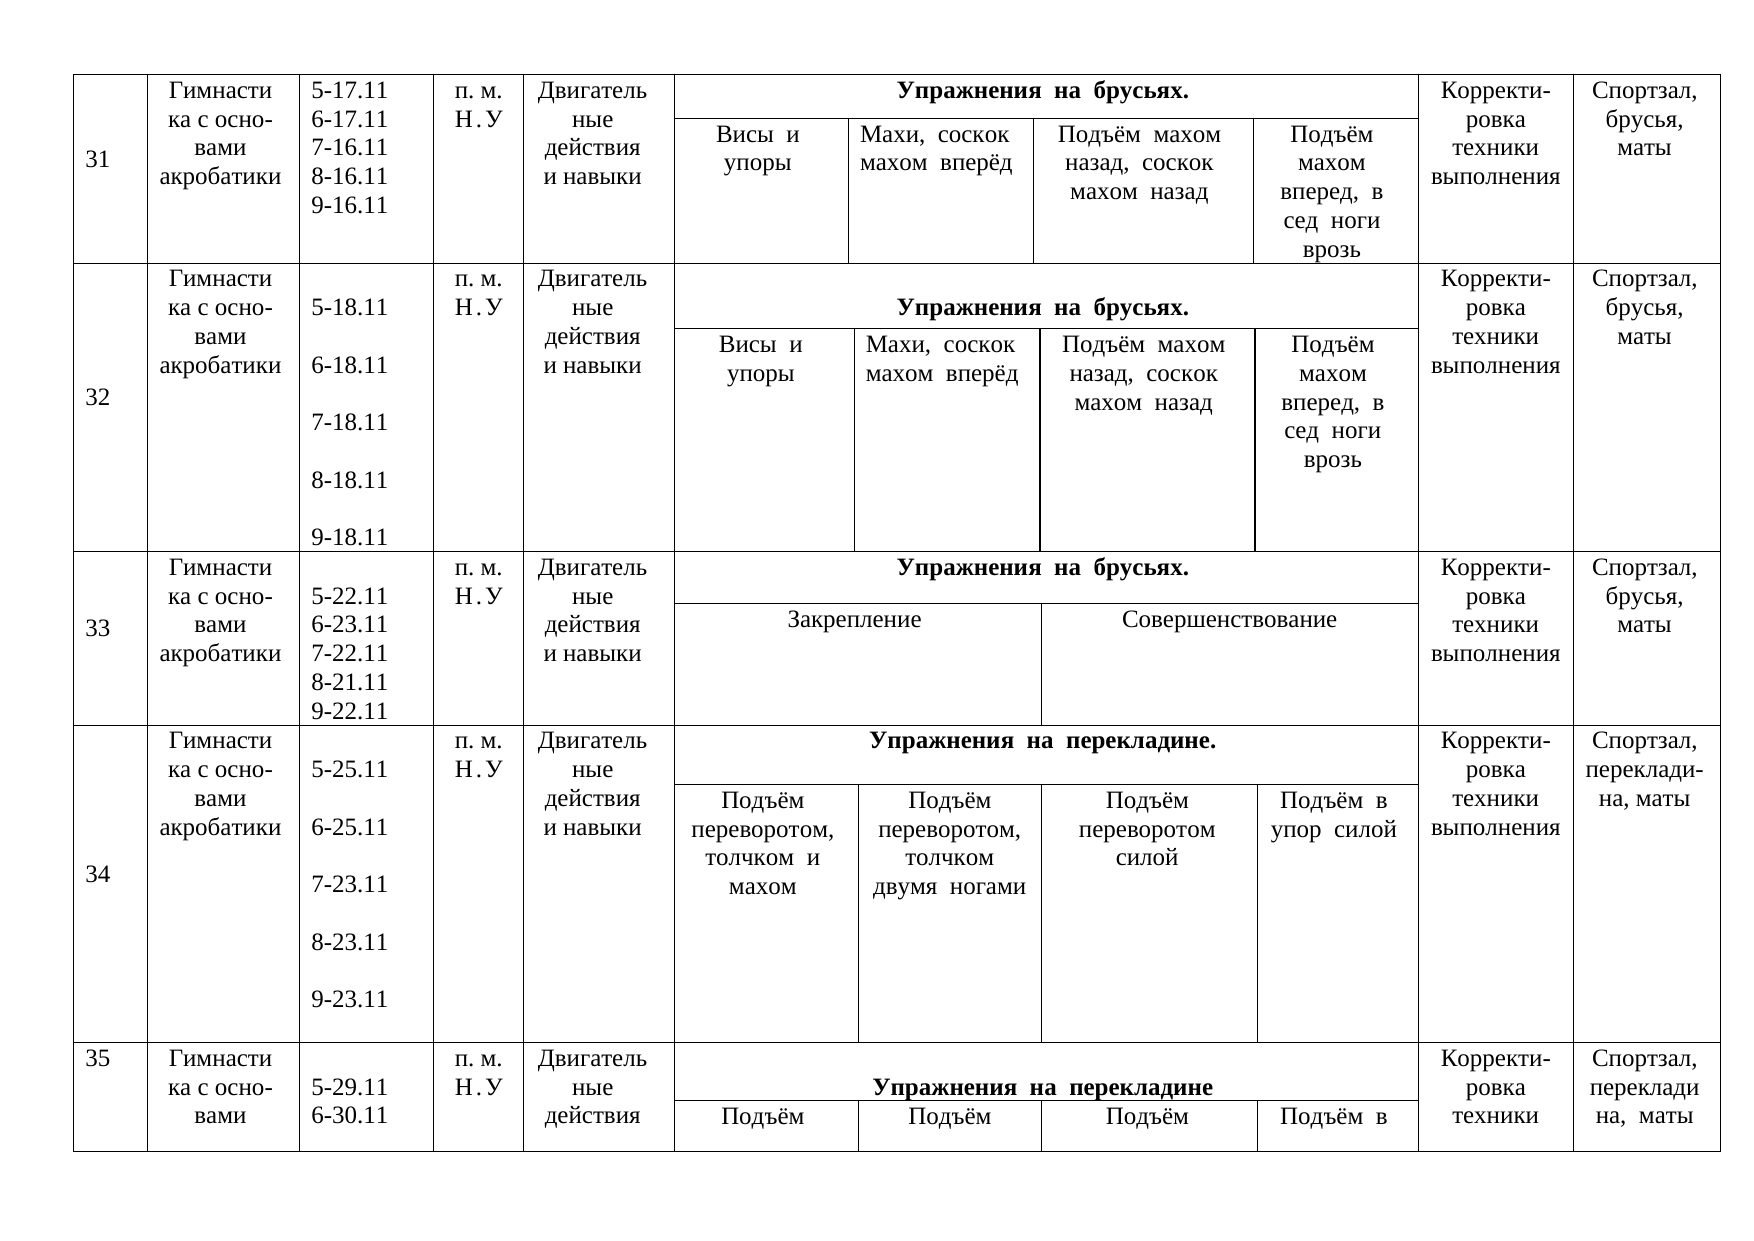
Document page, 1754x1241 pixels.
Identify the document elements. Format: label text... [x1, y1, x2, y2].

table_cell Висы и упоры [675, 329, 854, 551]
table_cell Корректировка техники выполнения [1419, 264, 1573, 551]
table_cell Корректировка техники выполнения [1419, 552, 1573, 724]
table_cell Двигательные действия и навыки [524, 552, 674, 724]
table_cell Махи, соскок махом вперёд [849, 119, 1033, 262]
table_cell Висы и упоры [675, 119, 848, 262]
table_cell Гимнасти ка с основами акробатики [148, 726, 299, 1042]
table_cell Двигательные действия и навыки [524, 264, 674, 551]
table_cell п. м. Н.У [434, 1043, 523, 1151]
table_cell Спортзал, переклади-на, маты [1574, 726, 1720, 1042]
table_cell п. м. Н.У [434, 264, 523, 551]
table_cell Махи, соскок махом вперёд [855, 329, 1039, 551]
table_cell Подъём в упор силой [1258, 785, 1418, 1042]
table_cell Упражнения на перекладине [675, 1043, 1418, 1100]
table_cell п. м. Н.У [434, 75, 523, 262]
table_cell Подъём переворотом, толчком двумя ногами [859, 785, 1041, 1042]
table_cell Двигательные действия и навыки [524, 726, 674, 1042]
table_cell Подъём махом назад, соскок махом назад [1034, 119, 1253, 262]
table_cell Подъём переворотом, толчком и махом [675, 785, 858, 1042]
table_cell Подъём махом вперед, в сед ноги врозь [1256, 329, 1418, 551]
table_cell Упражнения на перекладине. [675, 726, 1418, 784]
table_cell Гимнасти ка с основами акробатики [148, 1043, 299, 1151]
table_cell п. м. Н.У [434, 552, 523, 724]
table_cell 32 [74, 264, 147, 551]
table_cell 5-29.11 6-30.11 7-25.11 8-25.11 9-25.11 [300, 1043, 433, 1151]
table_cell 34 [74, 726, 147, 1042]
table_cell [1042, 1101, 1257, 1151]
table_cell Двигательные действия и навыки [524, 75, 674, 262]
table_cell Спортзал, брусья, маты [1574, 75, 1720, 262]
table_cell 35 [74, 1043, 147, 1151]
table_cell Корректировка техники выполнения [1419, 1043, 1573, 1151]
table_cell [859, 1101, 1041, 1151]
table_cell Упражнения на брусьях. [675, 264, 1418, 328]
table_cell 5-18.11 6-18.11 7-18.11 8-18.11 9-18.11 [300, 264, 433, 551]
table_cell 31 [74, 75, 147, 262]
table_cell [675, 1101, 858, 1151]
table_cell 5-25.11 6-25.11 7-23.11 8-23.11 9-23.11 [300, 726, 433, 1042]
table_cell 5-17.11 6-17.11 7-16.11 8-16.11 9-16.11 [300, 75, 433, 262]
table_cell Спортзал, перекладина, маты [1574, 1043, 1720, 1151]
table_cell Упражнения на брусьях. [675, 75, 1418, 118]
table_cell Гимнасти ка с основами акробатики [148, 552, 299, 724]
table_cell 5-22.11 6-23.11 7-22.11 8-21.11 9-22.11 [300, 552, 433, 724]
table_cell 33 [74, 552, 147, 724]
table_cell Гимнасти ка с основами акробатики [148, 75, 299, 262]
table_cell п. м. Н.У [434, 726, 523, 1042]
table_cell Спортзал, брусья, маты [1574, 552, 1720, 724]
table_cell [1419, 75, 1573, 262]
table_cell Двигательные действия и навыки [524, 1043, 674, 1151]
table_cell Подъём в упор силой [1258, 1101, 1418, 1151]
table_cell Подъём переворотом силой [1042, 785, 1257, 1042]
table_cell Корректировка техники выполнения [1419, 726, 1573, 1042]
table_cell Упражнения на брусьях. [675, 552, 1418, 603]
table_cell Закрепление [675, 604, 1041, 724]
table_cell Подъём махом вперед, в сед ноги врозь [1254, 119, 1418, 262]
table_cell Совершенствование [1042, 604, 1418, 724]
table_cell Спортзал, брусья, маты [1574, 264, 1720, 551]
table_cell Гимнасти ка с основами акробатики [148, 264, 299, 551]
table_cell Подъём махом назад, соскок махом назад [1041, 329, 1254, 551]
